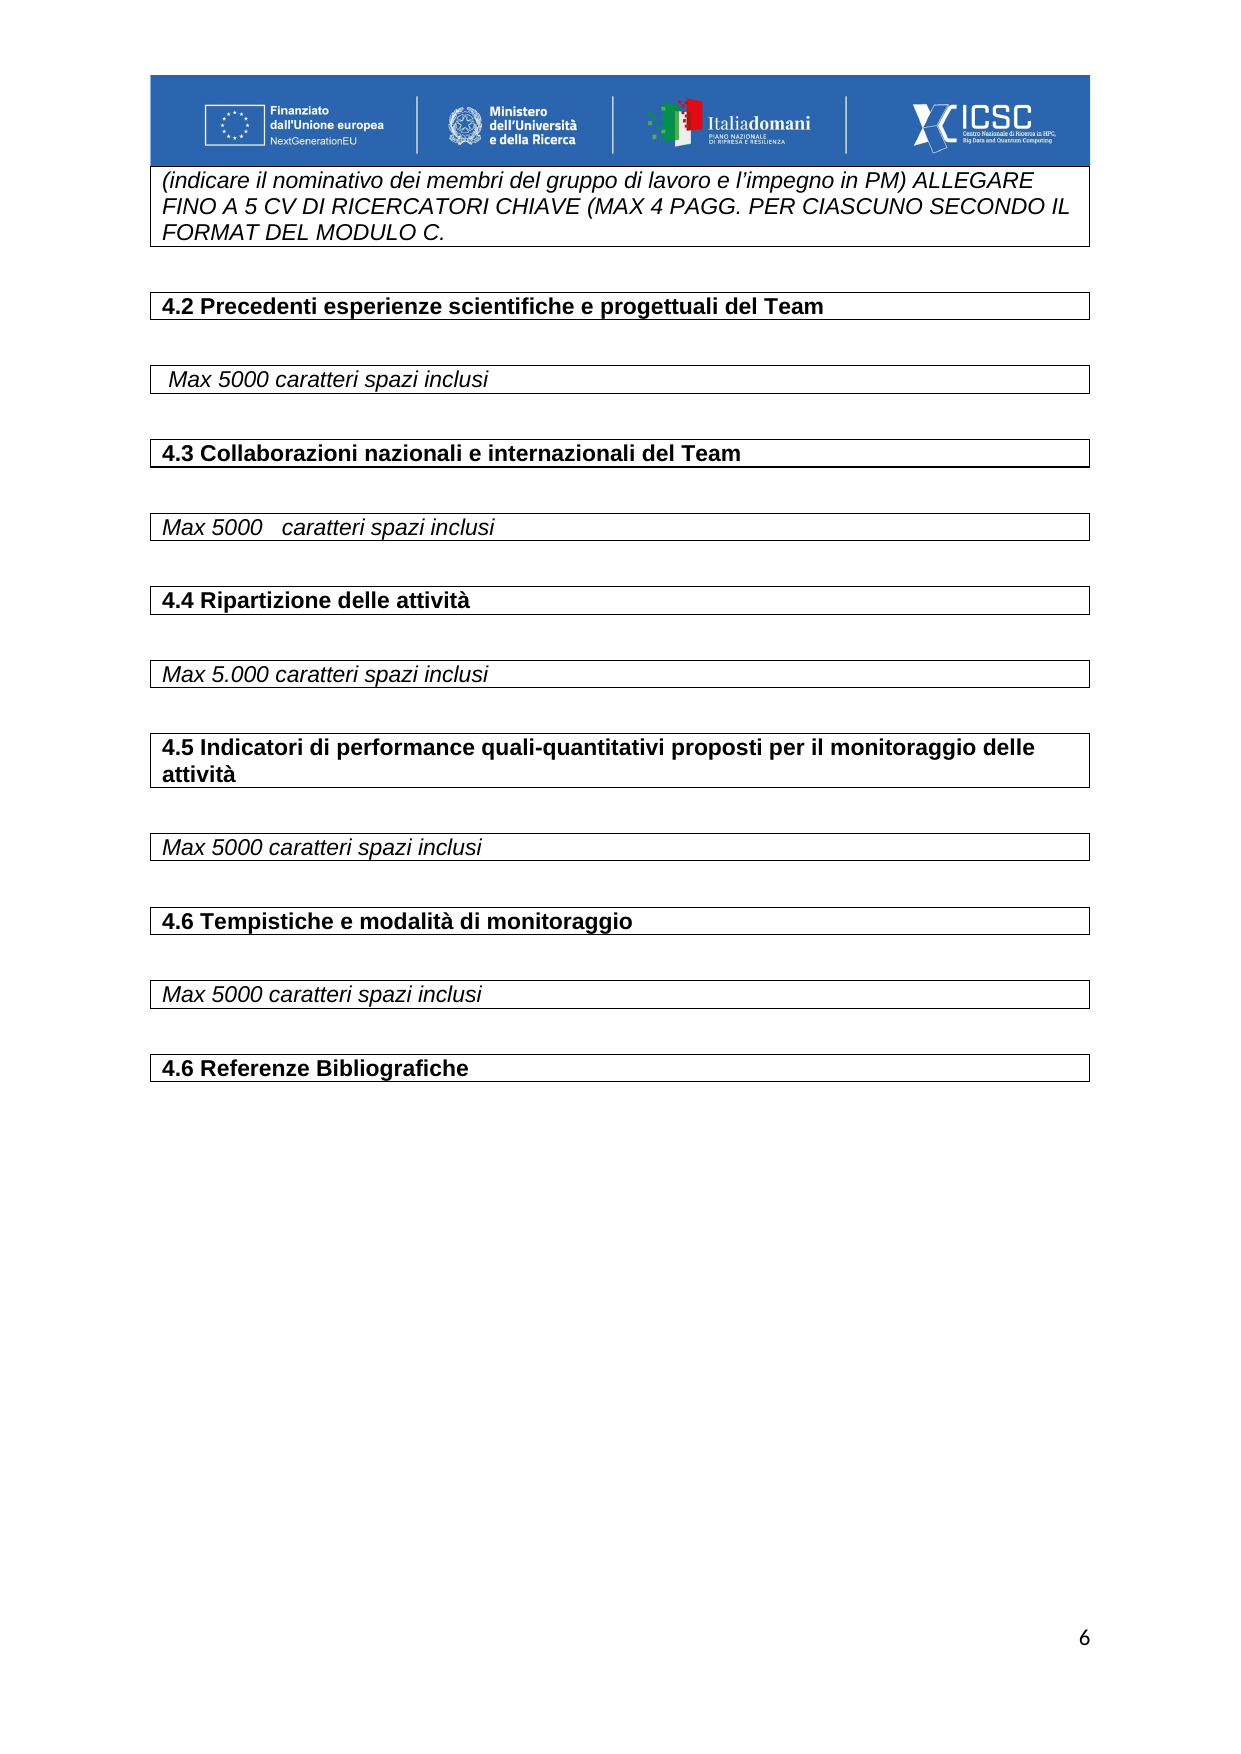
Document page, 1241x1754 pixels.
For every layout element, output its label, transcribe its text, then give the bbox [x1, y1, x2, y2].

table_header 4.5 Indicatori di performance quali-quantitativi proposti per il monitoraggio delle attività [151, 734, 1089, 787]
table_header 4.4 Ripartizione delle attività [151, 587, 1089, 613]
table_header 4.2 Precedenti esperienze scientifiche e progettuali del Team [151, 293, 1089, 319]
table_header 4.6 Tempistiche e modalità di monitoraggio [151, 908, 1089, 934]
picture [150, 75, 1091, 166]
table_header Max 5000 caratteri spazi inclusi [151, 834, 1089, 860]
table_header Max 5000 caratteri spazi inclusi [151, 981, 1089, 1007]
table_header Max 5000 caratteri spazi inclusi [151, 366, 1089, 393]
table_header (indicare il nominativo dei membri del gruppo di lavoro e l’impegno in PM) ALLEGARE FINO A 5 CV DI RICERCATORI CHIAVE (MAX 4 PAGG. PER CIASCUNO SECONDO IL FORMAT DEL MODULO C. [151, 167, 1089, 246]
table_header 4.3 Collaborazioni nazionali e internazionali del Team [151, 440, 1089, 466]
table_header Max 5000 caratteri spazi inclusi [151, 514, 1089, 540]
table_header 4.6 Referenze Bibliografiche [151, 1055, 1089, 1081]
table_header Max 5.000 caratteri spazi inclusi [151, 661, 1089, 687]
